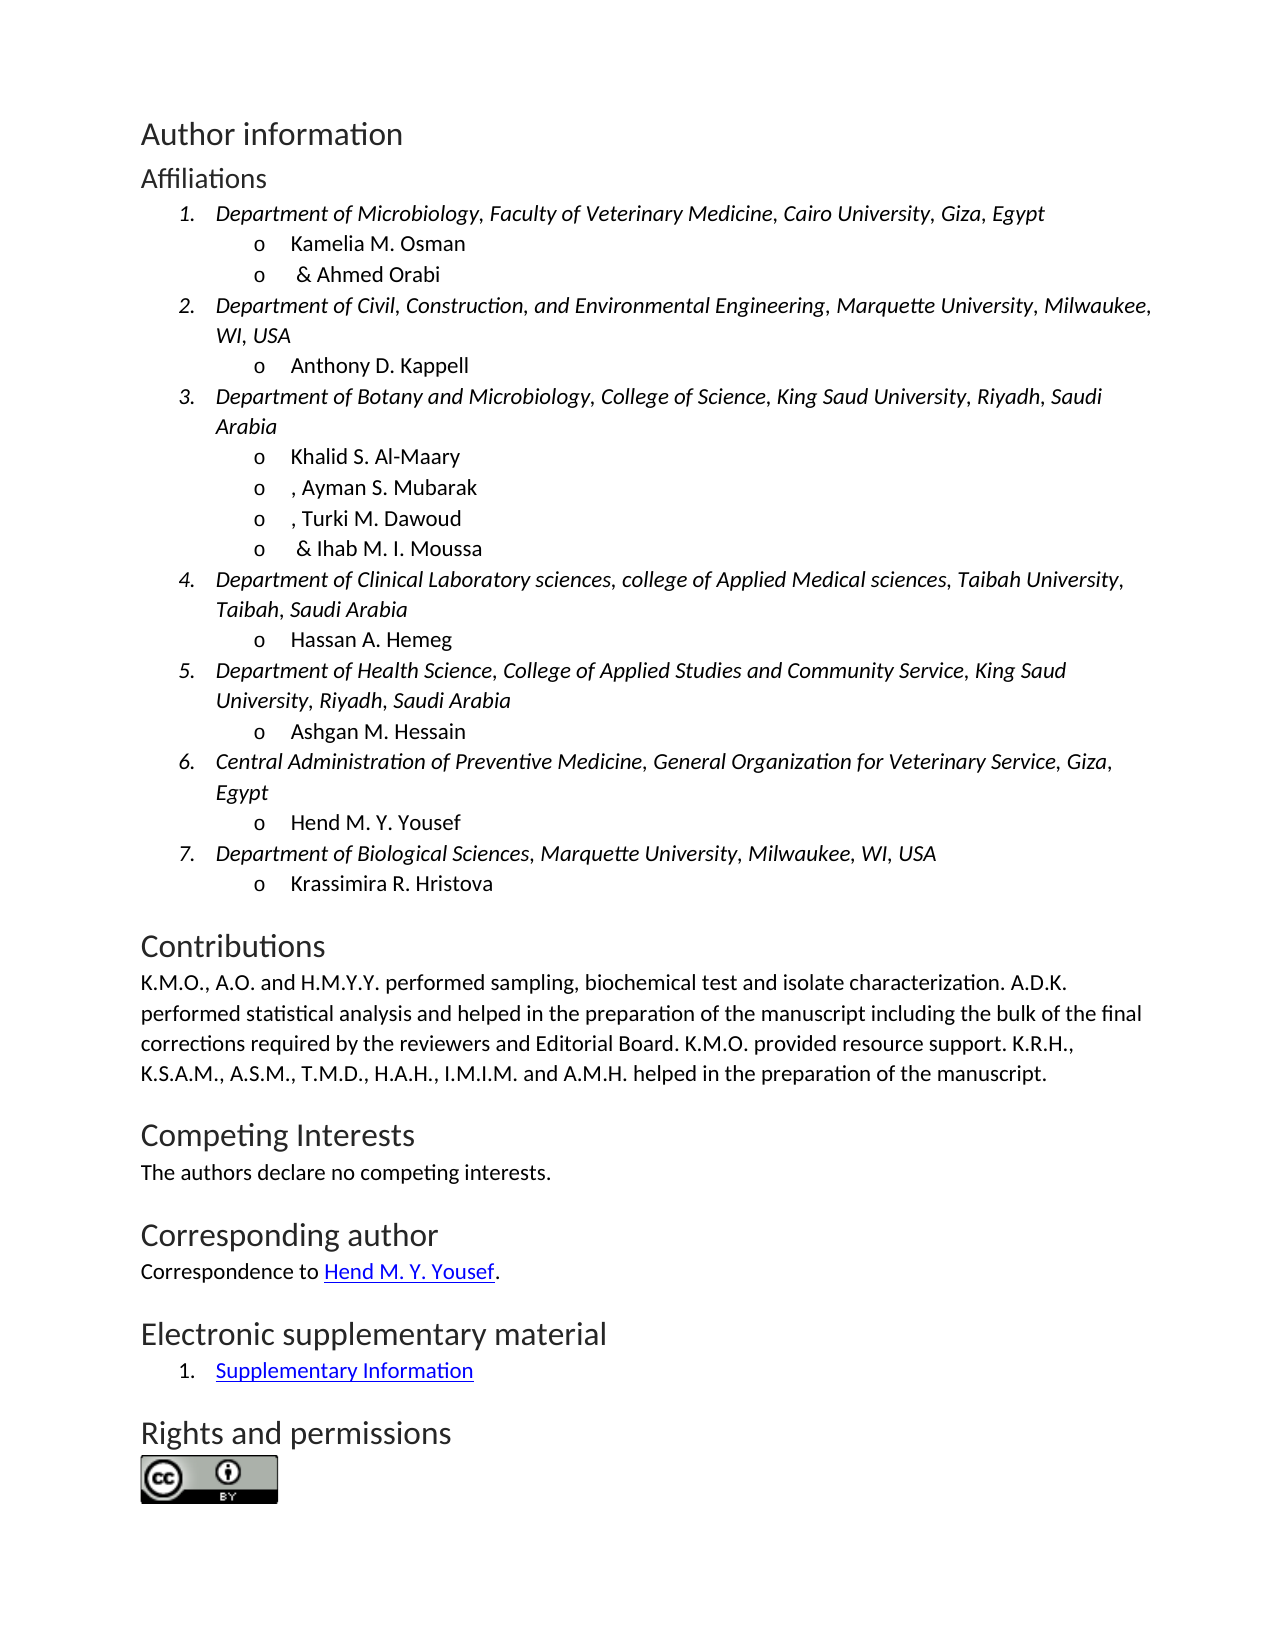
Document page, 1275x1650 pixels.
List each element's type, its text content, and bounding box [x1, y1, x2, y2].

list Hassan A. Hemeg [253, 626, 1162, 654]
subtitle Electronic supplementary material [141, 1313, 1162, 1353]
list , Turki M. Dawoud [253, 504, 1162, 532]
list Central Administration of Preventive Medicine, General Organization for Veterinary Service, Giza, Egypt [178, 747, 1162, 806]
list Department of Botany and Microbiology, College of Science, King Saud University, Riyadh, Saudi Arabia [178, 382, 1162, 440]
text Correspondence to Hend M. Y. Yousef. [141, 1257, 1162, 1286]
text K.M.O., A.O. and H.M.Y.Y. performed sampling, biochemical test and isolate characterization. A.D.K. performed statistical analysis and helped in the preparation of the manuscript including the bulk of the final corrections required by the reviewers and Editorial Board. K.M.O. provided resource support. K.R.H., K.S.A.M., A.S.M., T.M.D., H.A.H., I.M.I.M. and A.M.H. helped in the preparation of the manuscript. [141, 968, 1162, 1087]
subtitle Corresponding author [141, 1213, 1162, 1254]
list & Ihab M. I. Moussa [253, 534, 1162, 563]
picture [140, 1455, 279, 1504]
list Krassimira R. Hristova [253, 869, 1162, 897]
list Hend M. Y. Yousef [253, 808, 1162, 836]
list & Ahmed Orabi [253, 260, 1162, 288]
list Department of Health Science, College of Applied Studies and Community Service, King Saud University, Riyadh, Saudi Arabia [178, 656, 1162, 714]
list Department of Microbiology, Faculty of Veterinary Medicine, Cairo University, Giza, Egypt [178, 199, 1162, 227]
list Anthony D. Kappell [253, 351, 1162, 380]
list Ashgan M. Hessain [253, 717, 1162, 745]
text The authors declare no competing interests. [141, 1158, 1162, 1186]
list Supplementary Information [178, 1357, 1162, 1385]
list Department of Civil, Construction, and Environmental Engineering, Marquette University, Milwaukee, WI, USA [178, 291, 1162, 349]
list , Ayman S. Mubarak [253, 473, 1162, 502]
subtitle Contributions [141, 924, 1162, 965]
subtitle Affiliations [141, 161, 1162, 196]
subtitle Rights and permissions [141, 1412, 1162, 1453]
list Department of Biological Sciences, Marquette University, Milwaukee, WI, USA [178, 839, 1162, 867]
list Khalid S. Al-Maary [253, 442, 1162, 471]
subtitle Competing Interests [141, 1114, 1162, 1155]
list Department of Clinical Laboratory sciences, college of Applied Medical sciences, Taibah University, Taibah, Saudi Arabia [178, 565, 1162, 623]
list Kamelia M. Osman [253, 229, 1162, 258]
subtitle Author information [141, 112, 1162, 153]
